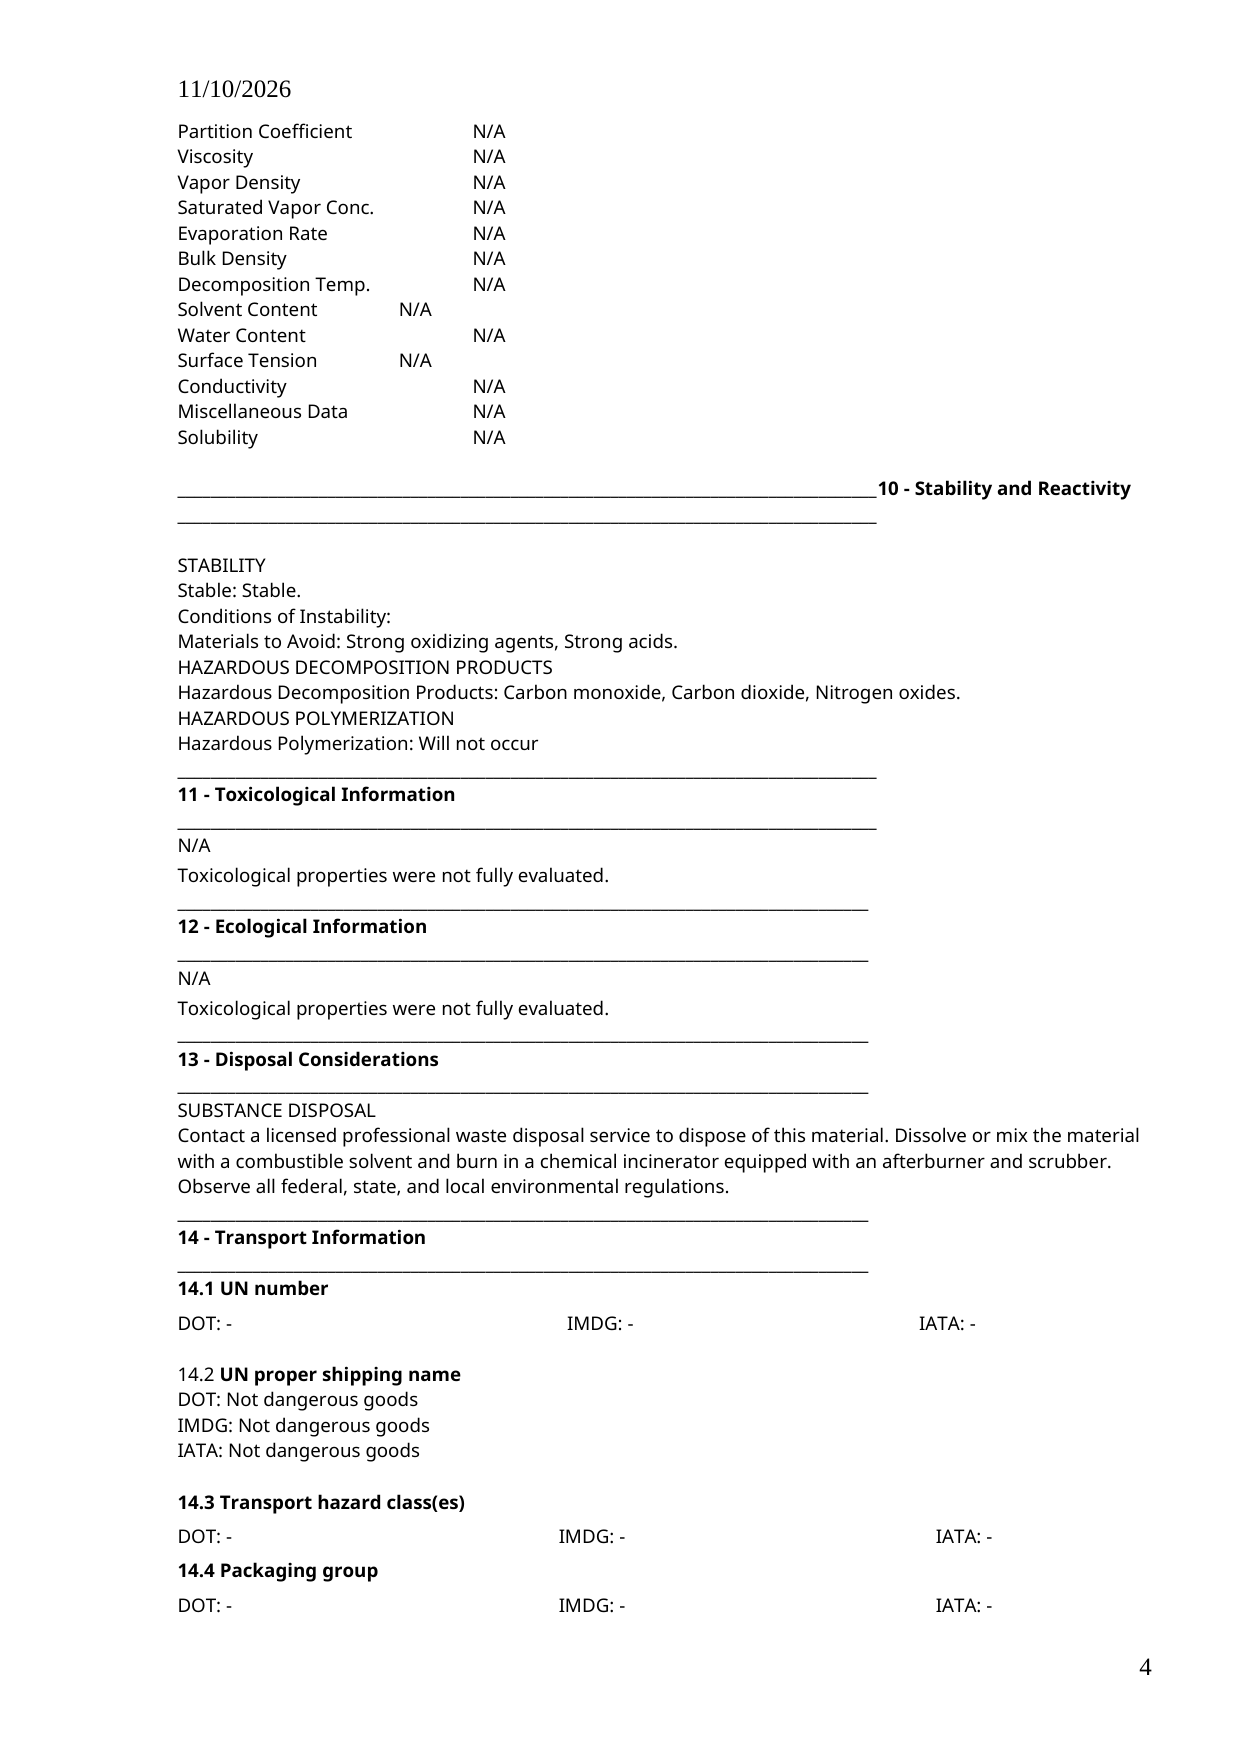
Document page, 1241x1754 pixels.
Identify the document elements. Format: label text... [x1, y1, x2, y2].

text DOT: - IMDG: - IATA: - [177, 1523, 1154, 1549]
text 14.2 UN proper shipping name [177, 1361, 1152, 1387]
text SUBSTANCE DISPOSAL [177, 1097, 1152, 1123]
text 12 - Ecological Information [177, 914, 1152, 939]
text ___________________________________________________________________________________ [177, 1072, 1152, 1097]
text ___________________________________________________________________________________ [177, 1021, 1152, 1046]
text ___________________________________________________________________________________ [177, 1199, 1152, 1225]
text N/A [177, 965, 1152, 990]
text IMDG: Not dangerous goods [177, 1412, 1152, 1438]
text Vapor Density N/A [177, 169, 1152, 195]
text Miscellaneous Data N/A [177, 399, 1152, 424]
text Evaporation Rate N/A [177, 220, 1152, 246]
text Saturated Vapor Conc. N/A [177, 195, 1152, 220]
text 14.4 Packaging group [177, 1558, 1154, 1583]
text DOT: - IMDG: - IATA: - [177, 1592, 1154, 1618]
text DOT: - IMDG: - IATA: - [177, 1310, 1154, 1336]
text Hazardous Polymerization: Will not occur [177, 731, 1152, 756]
text Toxicological properties were not fully evaluated. [177, 863, 1154, 888]
text Decomposition Temp. N/A [177, 271, 1152, 297]
text Conductivity N/A [177, 373, 1152, 399]
text Hazardous Decomposition Products: Carbon monoxide, Carbon dioxide, Nitrogen oxides. [177, 679, 1152, 705]
text ___________________________________________________________________________________ [177, 888, 1152, 914]
text Stable: Stable. [177, 577, 1152, 603]
text Contact a licensed professional waste disposal service to dispose of this material. Dissolve or mix the material with a combustible solvent and burn in a chemical incinerator equipped with an afterburner and scrubber. Observe all federal, state, and local environmental regulations. [177, 1123, 1152, 1199]
text Partition Coefficient N/A [177, 118, 1152, 144]
text ___________________________________________________________________________________ [177, 939, 1152, 965]
text Surface Tension N/A [177, 348, 1152, 373]
text IATA: Not dangerous goods [177, 1438, 1152, 1463]
text Bulk Density N/A [177, 246, 1152, 271]
text 14.3 Transport hazard class(es) [177, 1489, 1154, 1515]
text Viscosity N/A [177, 144, 1152, 169]
text N/A [177, 833, 1154, 858]
text Solvent Content N/A [177, 297, 1152, 322]
text ____________________________________________________________________________________ [177, 501, 1152, 526]
text Water Content N/A [177, 322, 1152, 348]
text ____________________________________________________________________________________ [177, 807, 1152, 833]
text 14 - Transport Information [177, 1225, 1152, 1250]
text STABILITY [177, 552, 1152, 577]
text ____________________________________________________________________________________10 - Stability and Reactivity [177, 475, 1152, 501]
text HAZARDOUS POLYMERIZATION [177, 705, 1152, 731]
text 13 - Disposal Considerations [177, 1046, 1152, 1072]
text DOT: Not dangerous goods [177, 1387, 1152, 1412]
text Materials to Avoid: Strong oxidizing agents, Strong acids. [177, 628, 1152, 654]
text Solubility N/A [177, 424, 1152, 450]
text 14.1 UN number [177, 1276, 1154, 1301]
text Conditions of Instability: [177, 603, 1152, 628]
text 11 - Toxicological Information [177, 782, 1152, 807]
text Toxicological properties were not fully evaluated. [177, 995, 1154, 1021]
text ____________________________________________________________________________________ [177, 756, 1152, 782]
text HAZARDOUS DECOMPOSITION PRODUCTS [177, 654, 1152, 679]
text ___________________________________________________________________________________ [177, 1250, 1152, 1276]
